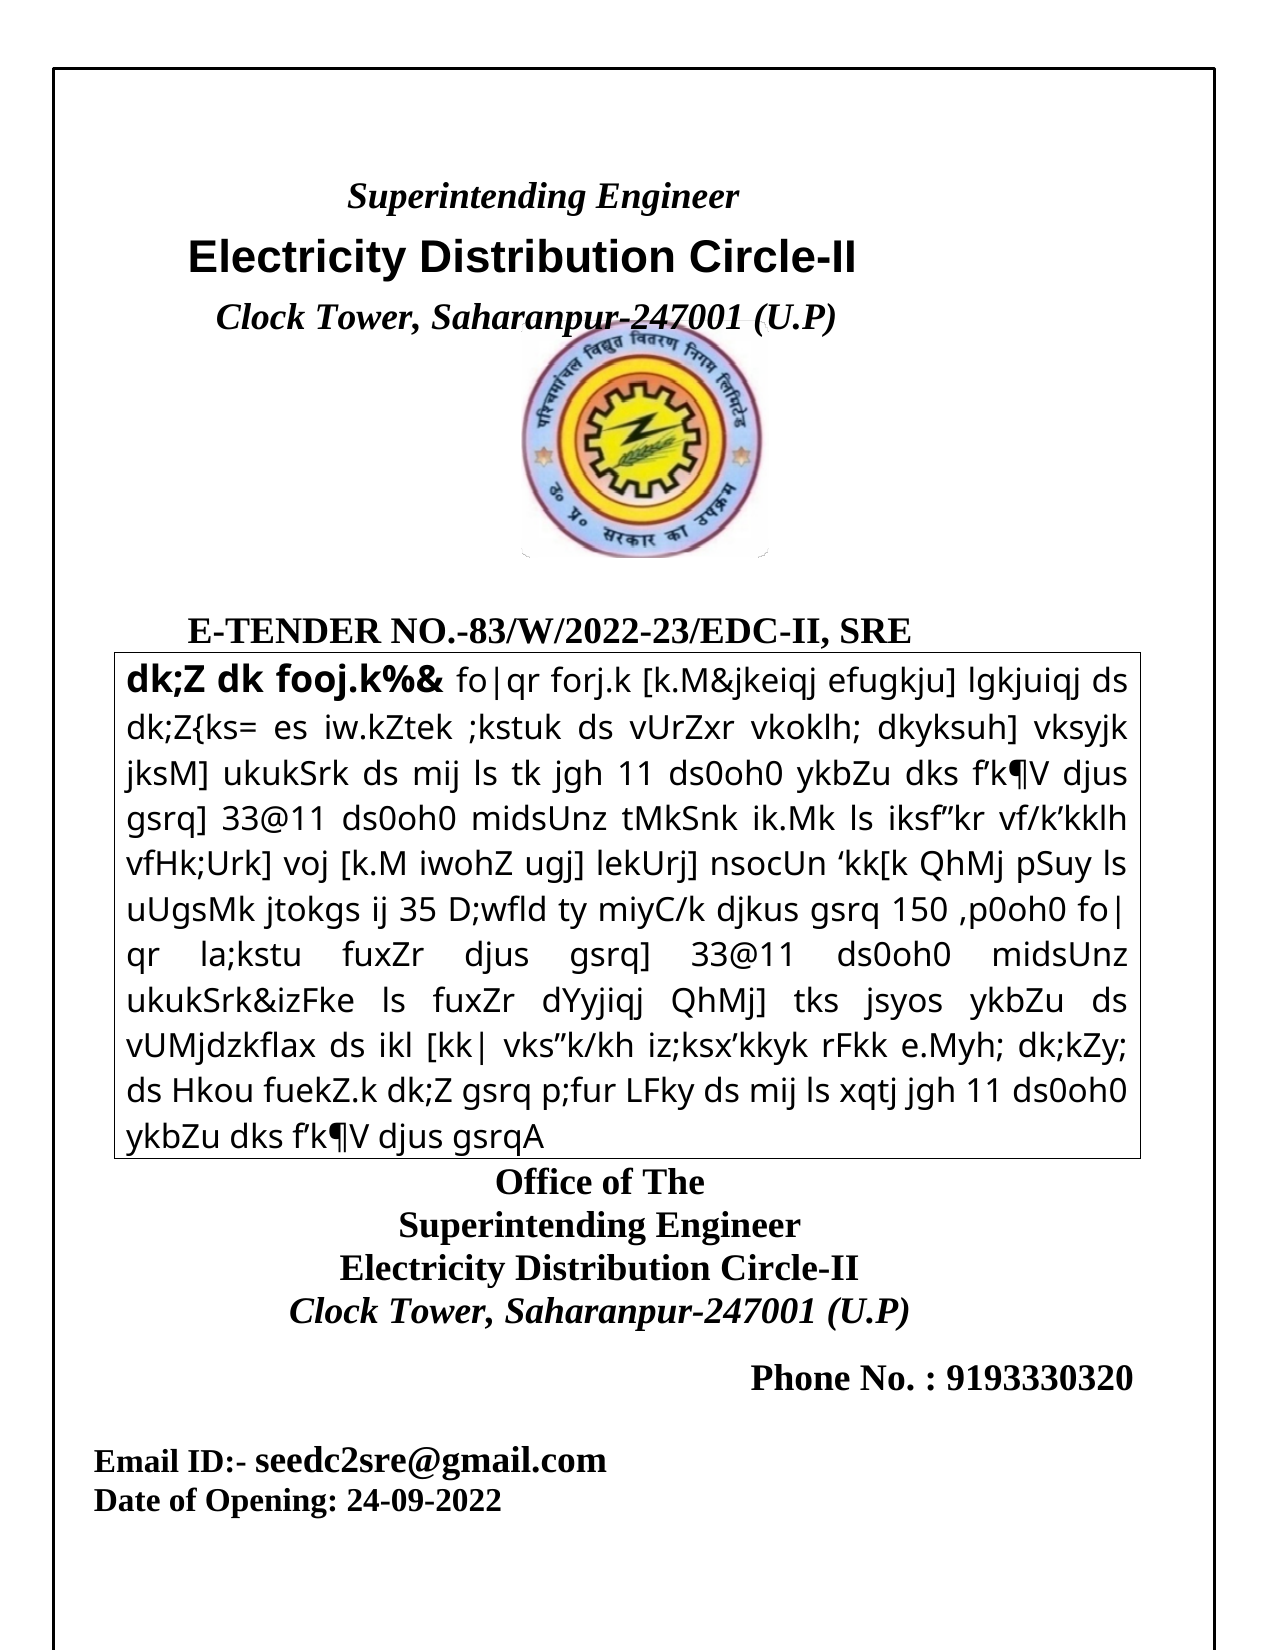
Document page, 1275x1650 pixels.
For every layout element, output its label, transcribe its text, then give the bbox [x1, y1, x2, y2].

table_header dk;Z dk fooj.k%& fo|qr forj.k [k.M&jkeiqj efugkju] lgkjuiqj ds dk;Z{ks= es iw.kZtek ;kstuk ds vUrZxr vkoklh; dkyksuh] vksyjk jksM] ukukSrk ds mij ls tk jgh 11 ds0oh0 ykbZu dks f’k¶V djus gsrq] 33@11 ds0oh0 midsUnz tMkSnk ik.Mk ls iksf”kr vf/k’kklh vfHk;Urk] voj [k.M iwohZ ugj] lekUrj] nsocUn ‘kk[k QhMj pSuy ls uUgsMk jtokgs ij 35 D;wfld ty miyC/k djkus gsrq 150 ,p0oh0 fo|qr la;kstu fuxZr djus gsrq] 33@11 ds0oh0 midsUnz ukukSrk&izFke ls fuxZr dYyjiqj QhMj] tks jsyos ykbZu ds vUMjdzkflax ds ikl [kk| vks”k/kh iz;ksx’kkyk rFkk e.Myh; dk;kZy; ds Hkou fuekZ.k dk;Z gsrq p;fur LFky ds mij ls xqtj jgh 11 ds0oh0 ykbZu dks f’k¶V djus gsrqA [115, 653, 1140, 1158]
text Office of The [0, 1159, 1219, 1202]
text Email ID:- seedc2sre@gmail.com [94, 1437, 1219, 1480]
text Superintending Engineer [0, 1202, 1219, 1245]
text Clock Tower, Saharanpur-247001 (U.P) [146, 294, 1219, 337]
text Superintending Engineer [187, 173, 1219, 217]
picture [521, 337, 769, 558]
text E-TENDER NO.-83/W/2022-23/EDC-II, SRE [187, 609, 1219, 652]
text Electricity Distribution Circle-II [187, 229, 1219, 282]
text Date of Opening: 24-09-2022 [94, 1480, 1219, 1518]
text Clock Tower, Saharanpur-247001 (U.P) [0, 1288, 1219, 1332]
text Electricity Distribution Circle-II [0, 1245, 1219, 1288]
text Phone No. : 9193330320 [187, 1356, 1219, 1399]
